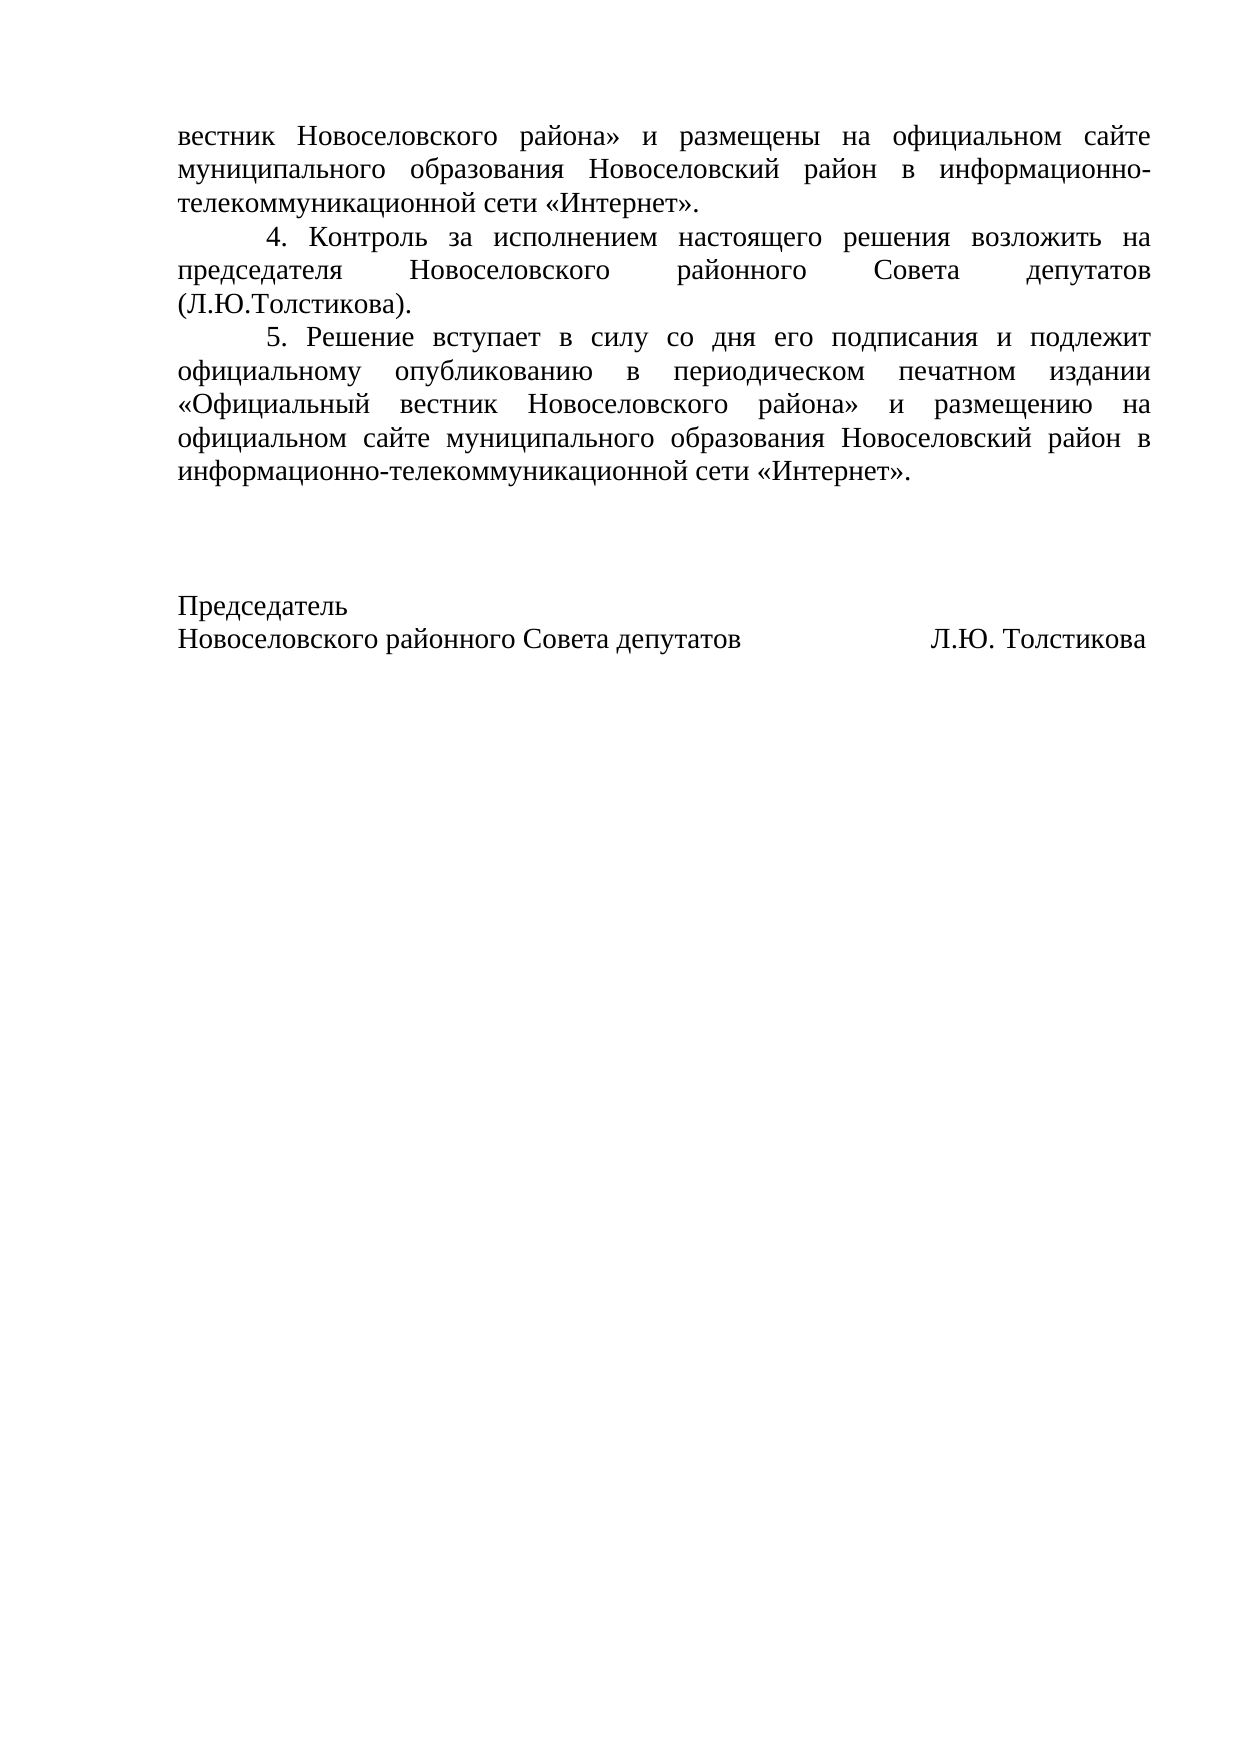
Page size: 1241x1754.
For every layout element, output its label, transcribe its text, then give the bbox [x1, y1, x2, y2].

text 5. Решение вступает в силу со дня его подписания и подлежит официальному опубликованию в периодическом печатном издании «Официальный вестник Новоселовского района» и размещению на официальном сайте муниципального образования Новоселовский район в информационно-телекоммуникационной сети «Интернет». [177, 319, 1152, 487]
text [177, 118, 1152, 219]
text Председатель [177, 588, 1152, 621]
text 4. Контроль за исполнением настоящего решения возложить на председателя Новоселовского районного Совета депутатов (Л.Ю.Толстикова). [177, 219, 1152, 319]
text Новоселовского районного Совета депутатов Л.Ю. Толстикова [177, 621, 1152, 655]
